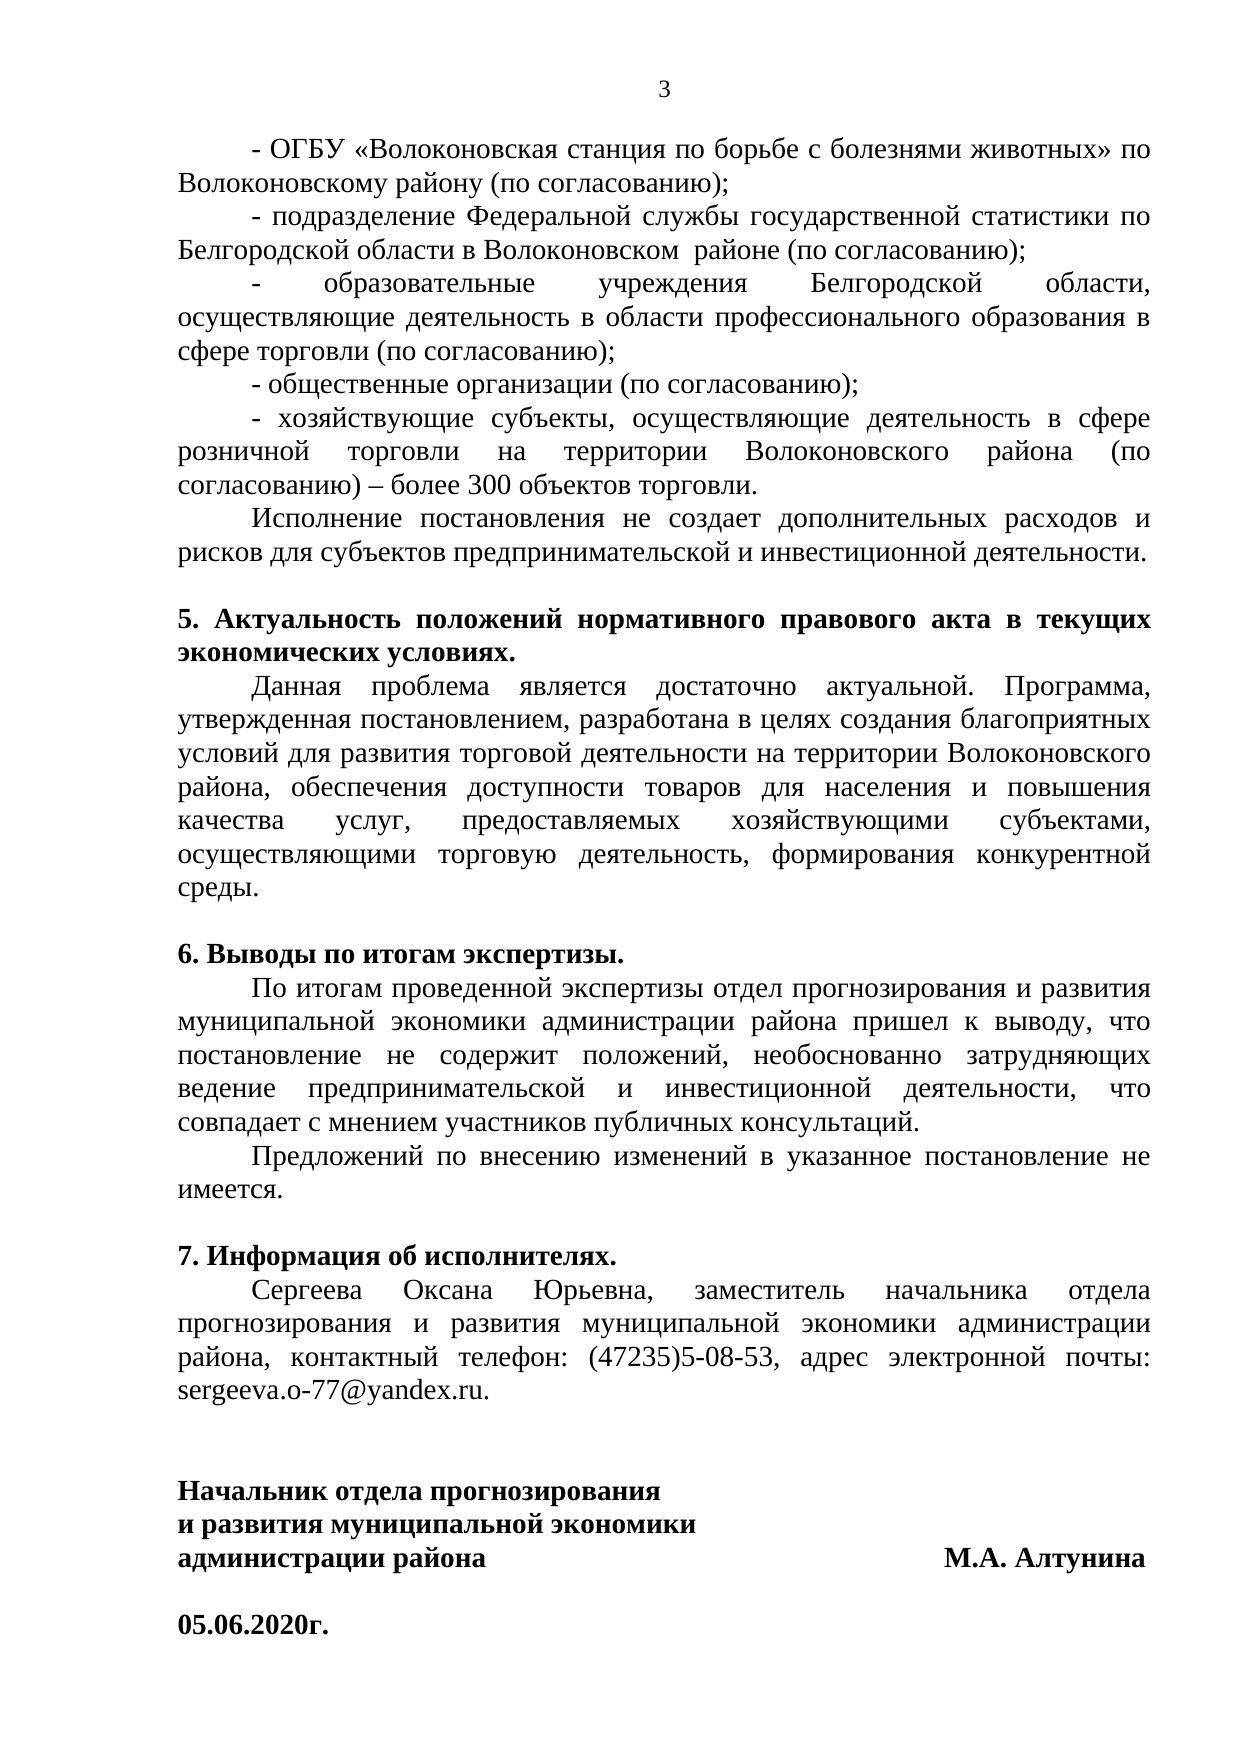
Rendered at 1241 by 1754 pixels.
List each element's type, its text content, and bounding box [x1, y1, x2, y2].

text и развития муниципальной экономики [177, 1507, 1152, 1540]
text Исполнение постановления не создает дополнительных расходов и рисков для субъектов предпринимательской и инвестиционной деятельности. [177, 500, 1152, 567]
text Сергеева Оксана Юрьевна, заместитель начальника отдела прогнозирования и развития муниципальной экономики администрации района, контактный телефон: (47235)5-08-53, адрес электронной почты: sergeeva.o-77@yandex.ru. [177, 1272, 1152, 1406]
text Начальник отдела прогнозирования [177, 1473, 1152, 1507]
text - общественные организации (по согласованию); [177, 366, 1152, 400]
text 05.06.2020г. [177, 1607, 1152, 1641]
text - хозяйствующие субъекты, осуществляющие деятельность в сфере розничной торговли на территории Волоконовского района (по согласованию) – более 300 объектов торговли. [177, 400, 1152, 500]
text 6. Выводы по итогам экспертизы. [177, 936, 1152, 970]
text 5. Актуальность положений нормативного правового акта в текущих экономических условиях. [177, 601, 1152, 668]
text - подразделение Федеральной службы государственной статистики по Белгородской области в Волоконовском районе (по согласованию); [177, 198, 1152, 266]
text Данная проблема является достаточно актуальной. Программа, утвержденная постановлением, разработана в целях создания благоприятных условий для развития торговой деятельности на территории Волоконовского района, обеспечения доступности товаров для населения и повышения качества услуг, предоставляемых хозяйствующими субъектами, осуществляющими торговую деятельность, формирования конкурентной среды. [177, 668, 1152, 903]
text 7. Информация об исполнителях. [177, 1238, 1152, 1272]
text - ОГБУ «Волоконовская станция по борьбе с болезнями животных» по Волоконовскому району (по согласованию); [177, 131, 1152, 198]
text По итогам проведенной экспертизы отдел прогнозирования и развития муниципальной экономики администрации района пришел к выводу, что постановление не содержит положений, необоснованно затрудняющих ведение предпринимательской и инвестиционной деятельности, что совпадает с мнением участников публичных консультаций. [177, 970, 1152, 1138]
text - образовательные учреждения Белгородской области, осуществляющие деятельность в области профессионального образования в сфере торговли (по согласованию); [177, 266, 1152, 366]
text администрации района М.А. Алтунина [177, 1540, 1152, 1574]
text Предложений по внесению изменений в указанное постановление не имеется. [177, 1138, 1152, 1205]
